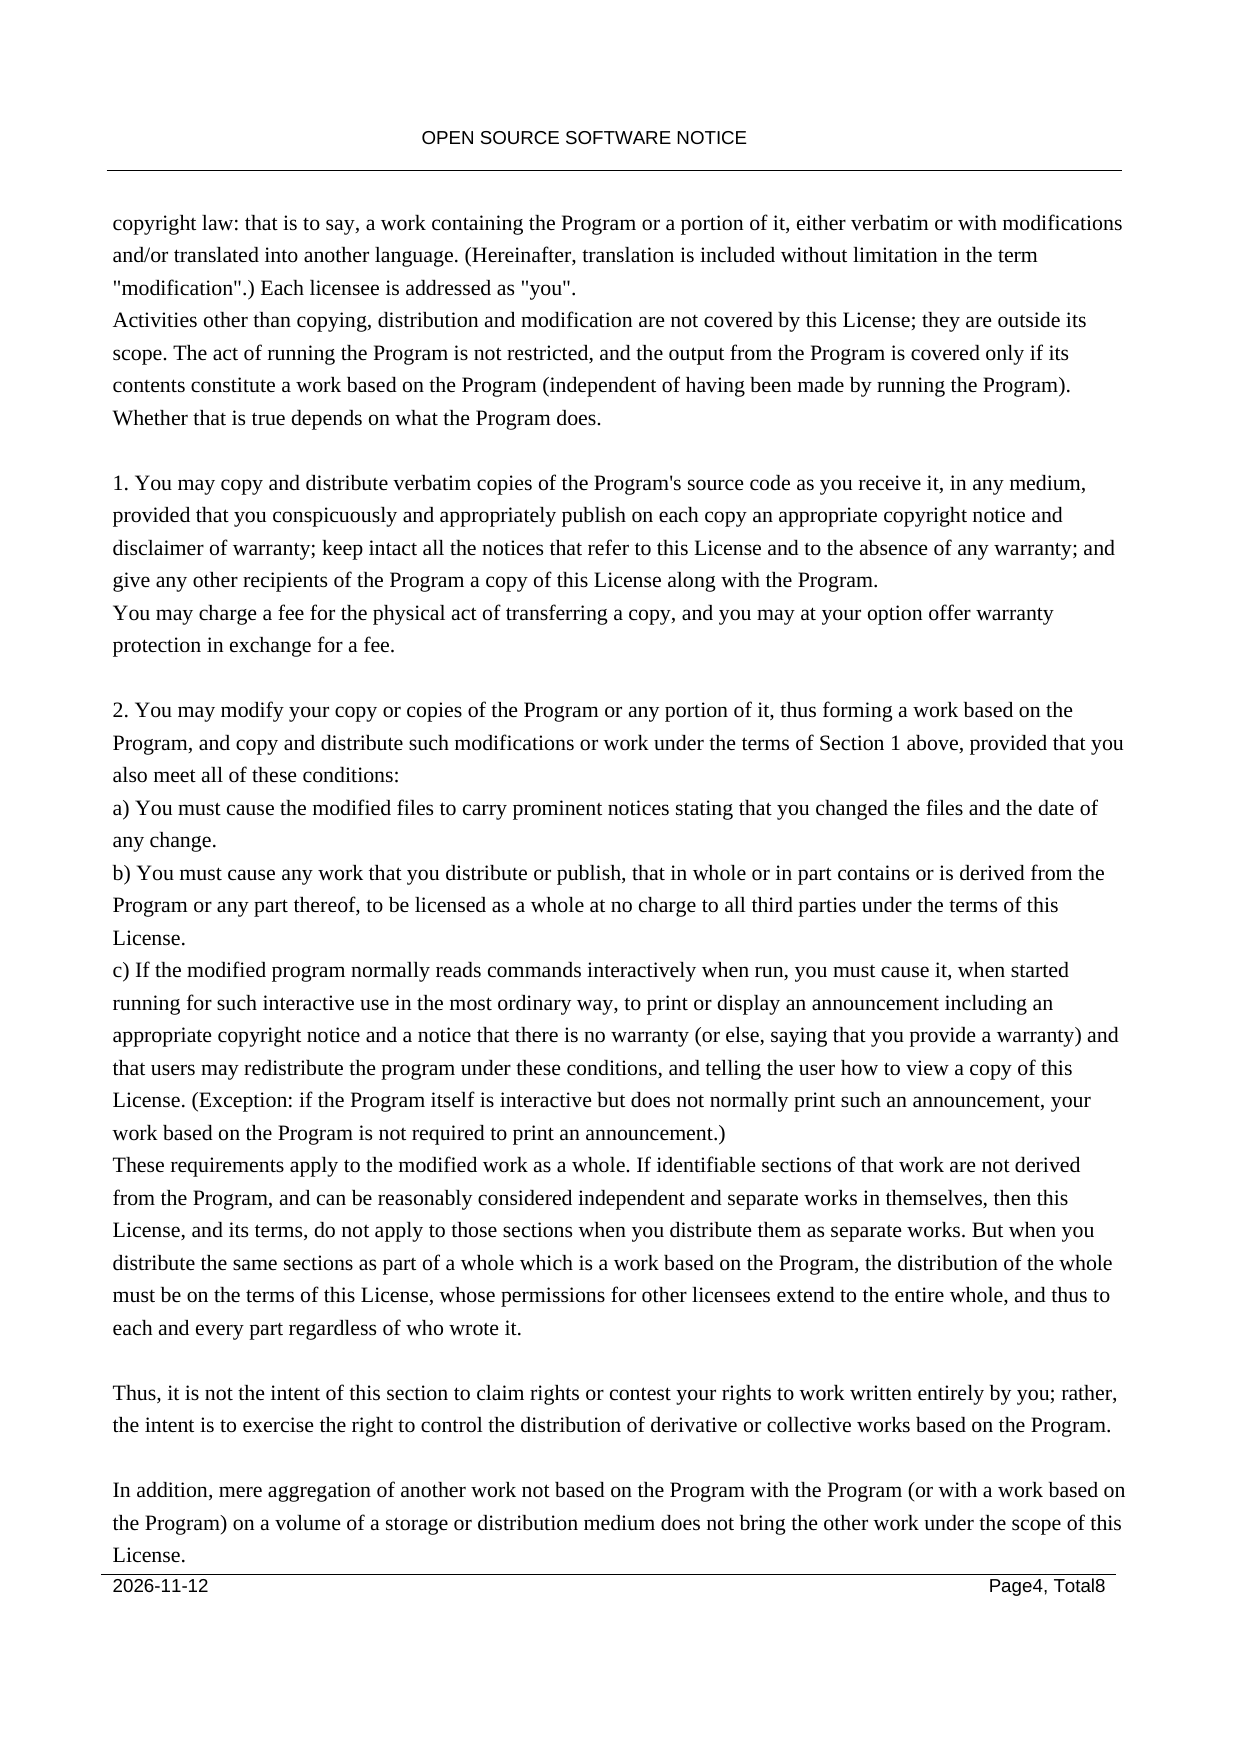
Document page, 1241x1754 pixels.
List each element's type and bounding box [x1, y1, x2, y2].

text [112, 206, 1128, 1571]
